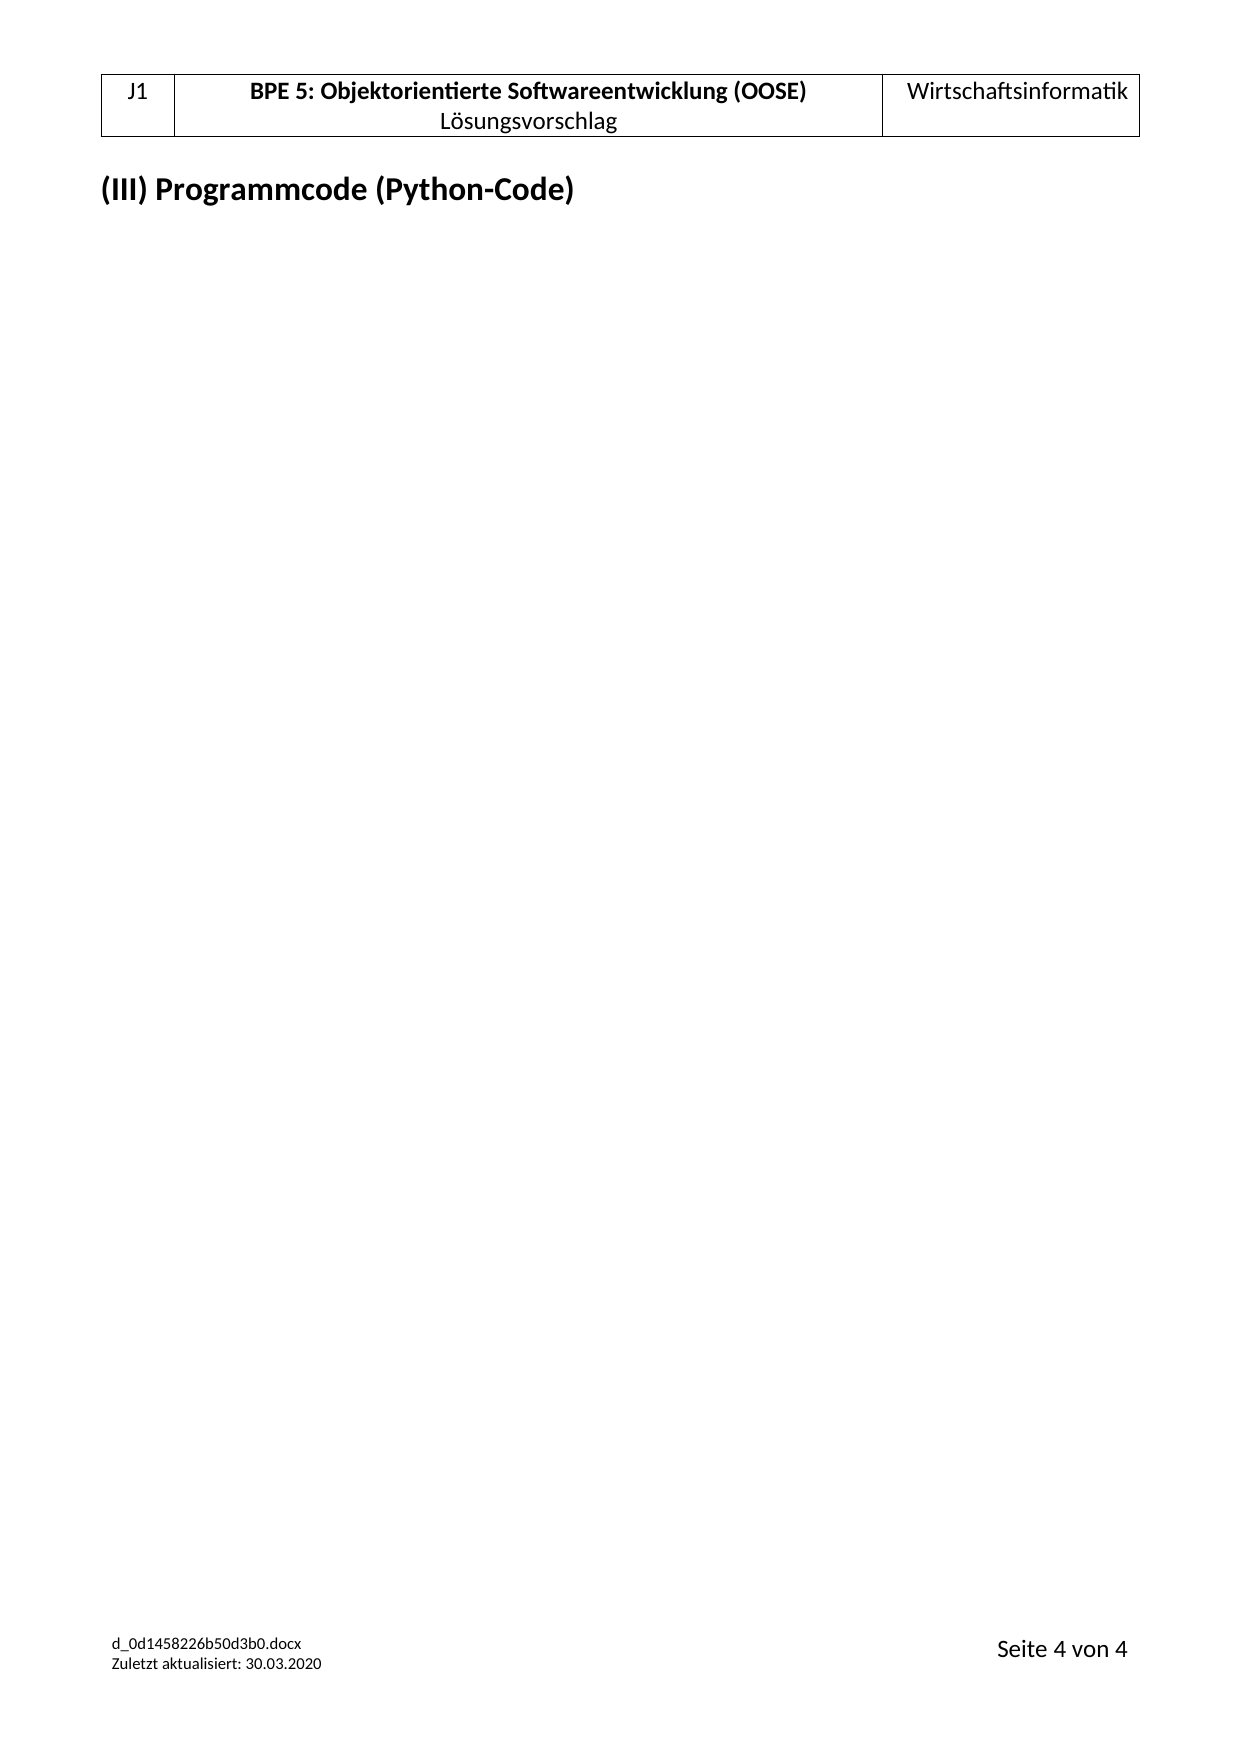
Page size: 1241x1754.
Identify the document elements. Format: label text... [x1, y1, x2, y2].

text (III) Programmcode (Python-Code) [100, 167, 1140, 208]
